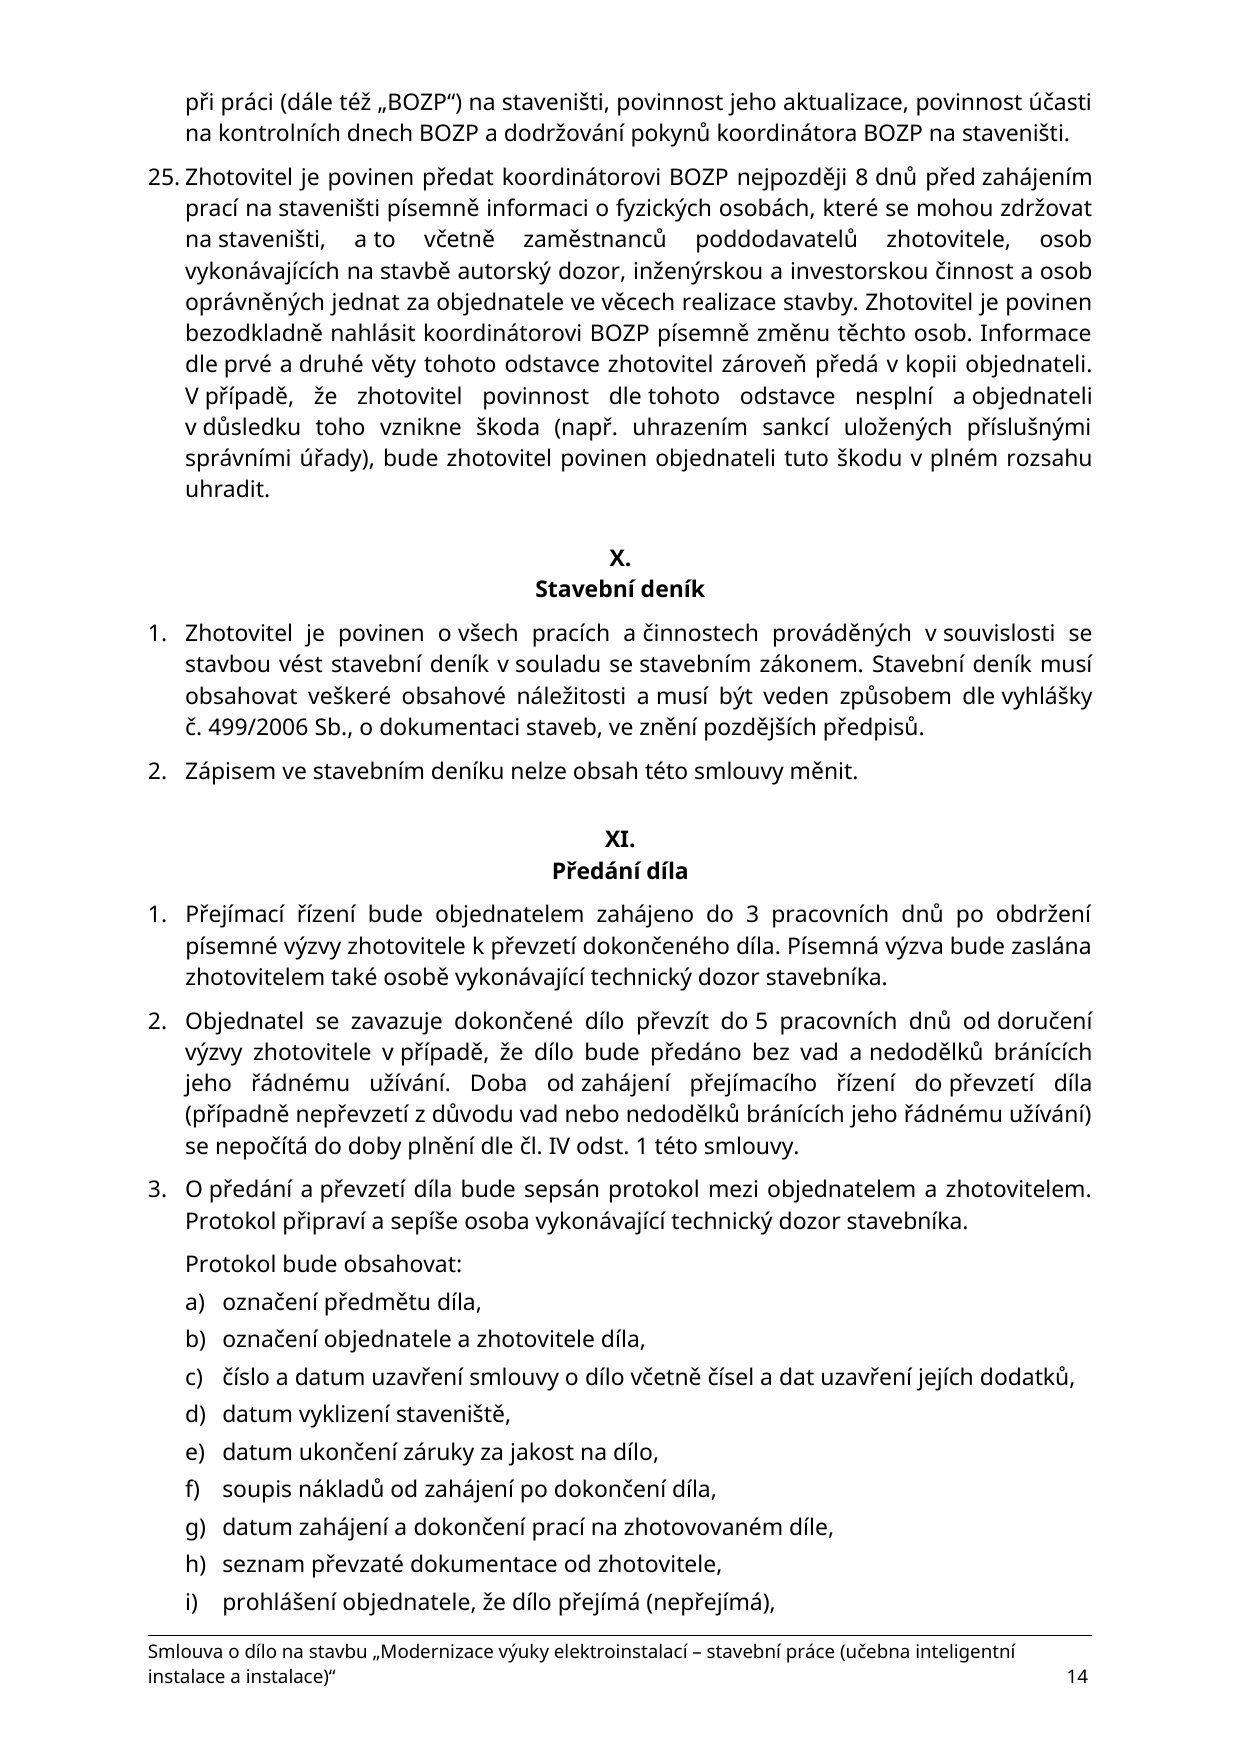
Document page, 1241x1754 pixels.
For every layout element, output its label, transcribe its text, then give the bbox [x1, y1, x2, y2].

list Objednatel se zavazuje dokončené dílo převzít do 5 pracovních dnů od doručení výzvy zhotovitele v případě, že dílo bude předáno bez vad a nedodělků bránících jeho řádnému užívání. Doba od zahájení přejímacího řízení do převzetí díla (případně nepřevzetí z důvodu vad nebo nedodělků bránících jeho řádnému užívání) se nepočítá do doby plnění dle čl. IV odst. 1 této smlouvy. [148, 1004, 1092, 1161]
list Zhotovitel je povinen předat koordinátorovi BOZP nejpozději 8 dnů před zahájením prací na staveništi písemně informaci o fyzických osobách, které se mohou zdržovat na staveništi, a to včetně zaměstnanců poddodavatelů zhotovitele, osob vykonávajících na stavbě autorský dozor, inženýrskou a investorskou činnost a osob oprávněných jednat za objednatele ve věcech realizace stavby. Zhotovitel je povinen bezodkladně nahlásit koordinátorovi BOZP písemně změnu těchto osob. Informace dle prvé a druhé věty tohoto odstavce zhotovitel zároveň předá v kopii objednateli. V případě, že zhotovitel povinnost dle tohoto odstavce nesplní a objednateli v důsledku toho vznikne škoda (např. uhrazením sankcí uložených příslušnými správními úřady), bude zhotovitel povinen objednateli tuto škodu v plném rozsahu uhradit. [148, 161, 1092, 504]
text XI. Předání díla [148, 823, 1092, 886]
list datum vyklizení staveniště, [185, 1398, 1092, 1429]
list O předání a převzetí díla bude sepsán protokol mezi objednatelem a zhotovitelem. Protokol připraví a sepíše osoba vykonávající technický dozor stavebníka. [148, 1173, 1092, 1236]
list prohlášení objednatele, že dílo přejímá (nepřejímá), [185, 1586, 1092, 1617]
list Přejímací řízení bude objednatelem zahájeno do 3 pracovních dnů po obdržení písemné výzvy zhotovitele k převzetí dokončeného díla. Písemná výzva bude zaslána zhotovitelem také osobě vykonávající technický dozor stavebníka. [148, 898, 1092, 992]
list seznam převzaté dokumentace od zhotovitele, [185, 1548, 1092, 1579]
list datum ukončení záruky za jakost na dílo, [185, 1436, 1092, 1467]
text X. Stavební deník [148, 542, 1092, 604]
list číslo a datum uzavření smlouvy o dílo včetně čísel a dat uzavření jejích dodatků, [185, 1361, 1092, 1392]
list označení objednatele a zhotovitele díla, [185, 1323, 1092, 1354]
list Zhotovitel je povinen o všech pracích a činnostech prováděných v souvislosti se stavbou vést stavební deník v souladu se stavebním zákonem. Stavební deník musí obsahovat veškeré obsahové náležitosti a musí být veden způsobem dle vyhlášky č. 499/2006 Sb., o dokumentaci staveb, ve znění pozdějších předpisů. [148, 617, 1092, 742]
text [185, 86, 1092, 148]
list soupis nákladů od zahájení po dokončení díla, [185, 1473, 1092, 1504]
text Protokol bude obsahovat: [185, 1248, 1092, 1279]
list datum zahájení a dokončení prací na zhotovovaném díle, [185, 1511, 1092, 1542]
list Zápisem ve stavebním deníku nelze obsah této smlouvy měnit. [148, 754, 1092, 786]
list označení předmětu díla, [185, 1286, 1092, 1317]
